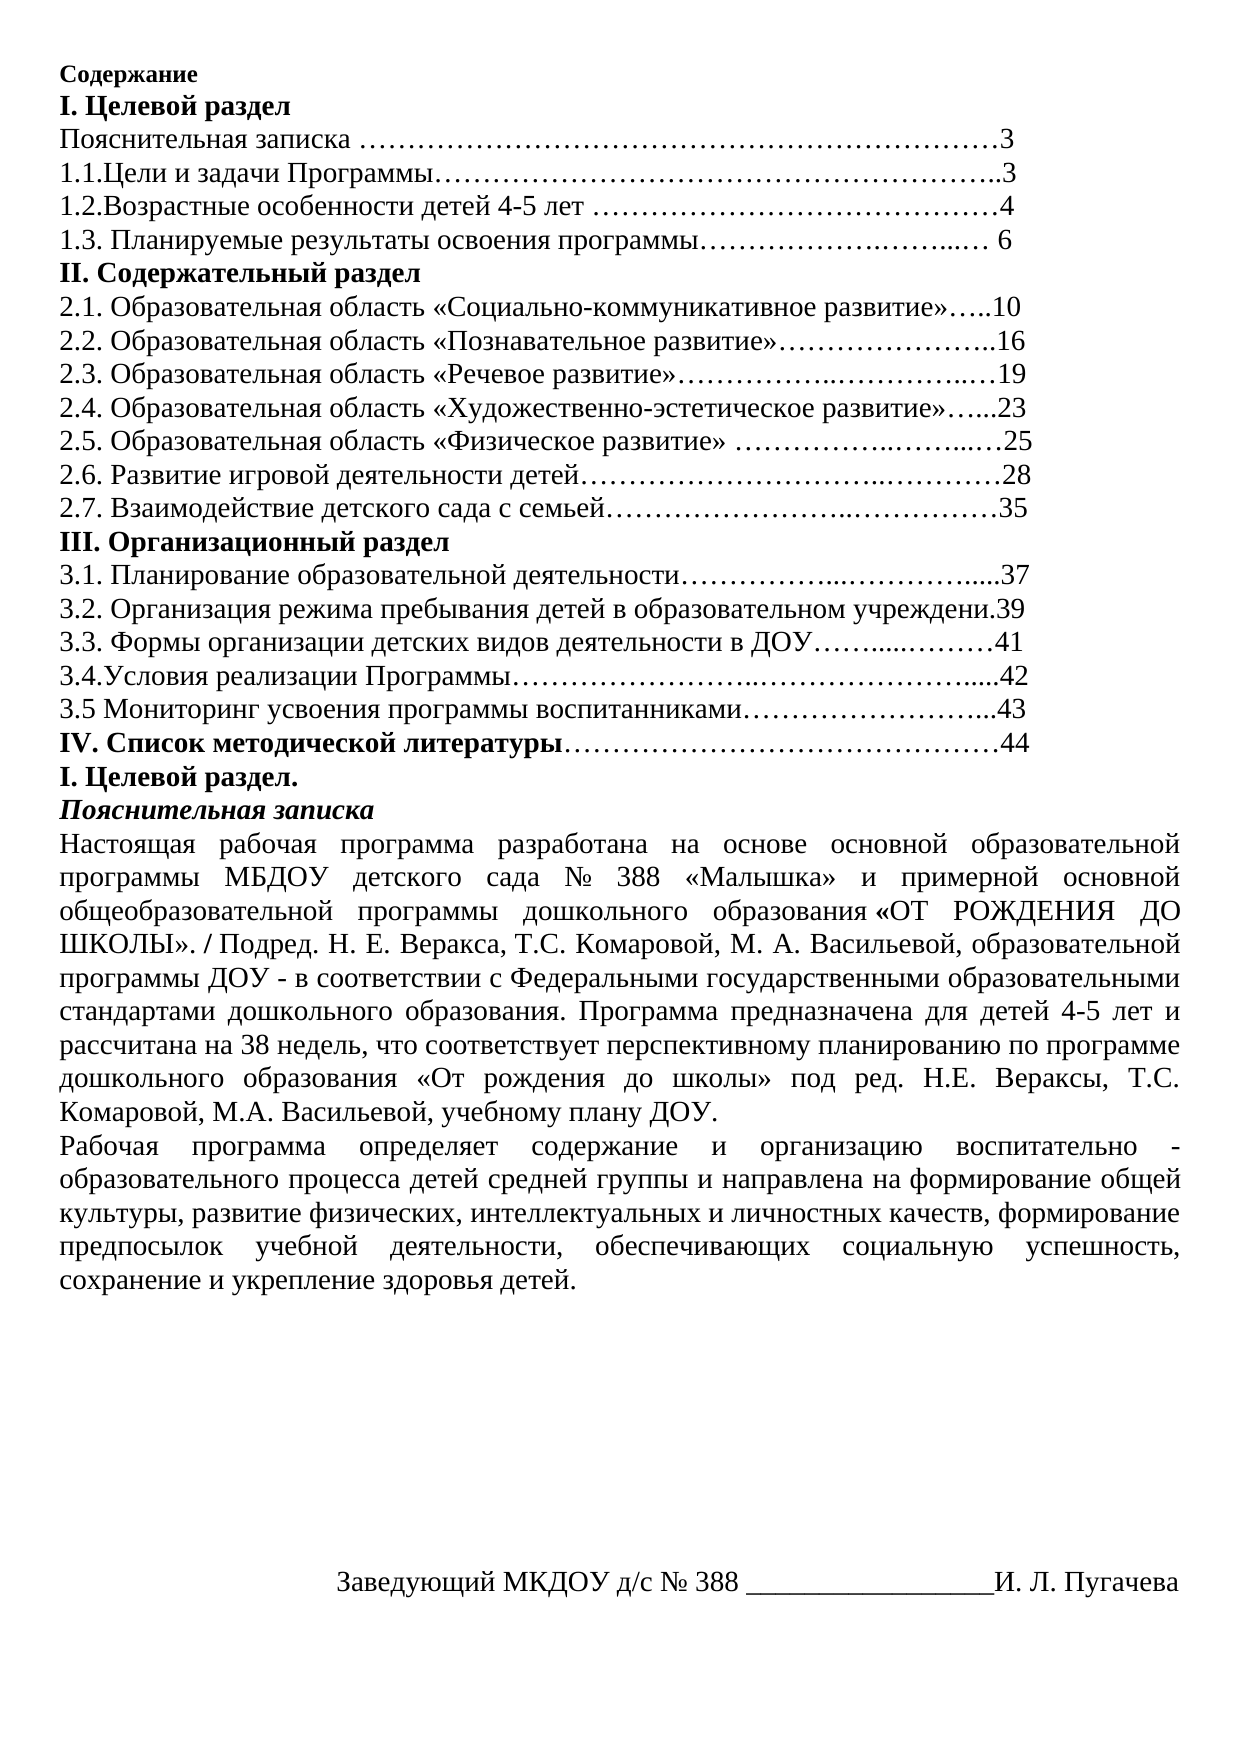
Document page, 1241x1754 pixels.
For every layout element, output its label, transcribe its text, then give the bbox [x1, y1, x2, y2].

text Заведующий МКДОУ д/с № 388 _________________И. Л. Пугачева [59, 1564, 1181, 1597]
text III. Организационный раздел [59, 524, 1181, 557]
text 3.4.Условия реализации Программы……………………..………………….....42 [59, 658, 1181, 692]
text 3.1. Планирование образовательной деятельности……………...………….....37 [59, 557, 1181, 591]
text 2.6. Развитие игровой деятельности детей…………………………..…………28 [59, 457, 1181, 490]
text I. Целевой раздел. [59, 759, 1181, 792]
text II. Содержательный раздел [59, 256, 1181, 289]
text 2.3. Образовательная область «Речевое развитие»……………..…………..…19 [59, 356, 1181, 390]
text I. Целевой раздел [59, 88, 1181, 121]
text 1.3. Планируемые результаты освоения программы……………….……...… 6 [59, 222, 1181, 256]
text 1.1.Цели и задачи Программы…………………………………………………..3 [59, 155, 1181, 188]
text 2.7. Взаимодействие детского сада с семьей……………………..……………35 [59, 490, 1181, 524]
text 3.5 Мониторинг усвоения программы воспитанниками……………………...43 [59, 692, 1181, 725]
text 2.4. Образовательная область «Художественно-эстетическое развитие»…...23 [59, 390, 1181, 423]
text 2.2. Образовательная область «Познавательное развитие»…………………..16 [59, 323, 1181, 356]
text 2.1. Образовательная область «Социально-коммуникативное развитие»…..10 [59, 289, 1181, 323]
text 3.2. Организация режима пребывания детей в образовательном учреждени.39 [59, 591, 1181, 624]
text 3.3. Формы организации детских видов деятельности в ДОУ…….....………41 [59, 624, 1181, 658]
text Настоящая рабочая программа разработана на основе основной образовательной программы МБДОУ детского сада № 388 «Малышка» и примерной основной общеобразовательной программы дошкольного образования «ОТ РОЖДЕНИЯ ДО ШКОЛЫ». / Подред. Н. Е. Веракса, Т.С. Комаровой, М. А. Васильевой, образовательной программы ДОУ - в соответствии с Федеральными государственными образовательными стандартами дошкольного образования. Программа предназначена для детей 4-5 лет и рассчитана на 38 недель, что соответствует перспективному планированию по программе дошкольного образования «От рождения до школы» под ред. Н.Е. Вераксы, Т.С. Комаровой, М.А. Васильевой, учебному плану ДОУ. [59, 826, 1181, 1128]
text 2.5. Образовательная область «Физическое развитие» ……………..……...…25 [59, 423, 1181, 457]
text Пояснительная записка …………………………………………………………3 [59, 121, 1181, 155]
text Содержание [59, 59, 1181, 88]
text Рабочая программа определяет содержание и организацию воспитательно -образовательного процесса детей средней группы и направлена на формирование общей культуры, развитие физических, интеллектуальных и личностных качеств, формирование предпосылок учебной деятельности, обеспечивающих социальную успешность, сохранение и укрепление здоровья детей. [59, 1128, 1181, 1295]
text Пояснительная записка [59, 792, 1181, 826]
text IV. Список методической литературы………………………………………44 [59, 725, 1181, 759]
text 1.2.Возрастные особенности детей 4-5 лет ……………………………………4 [59, 188, 1181, 222]
